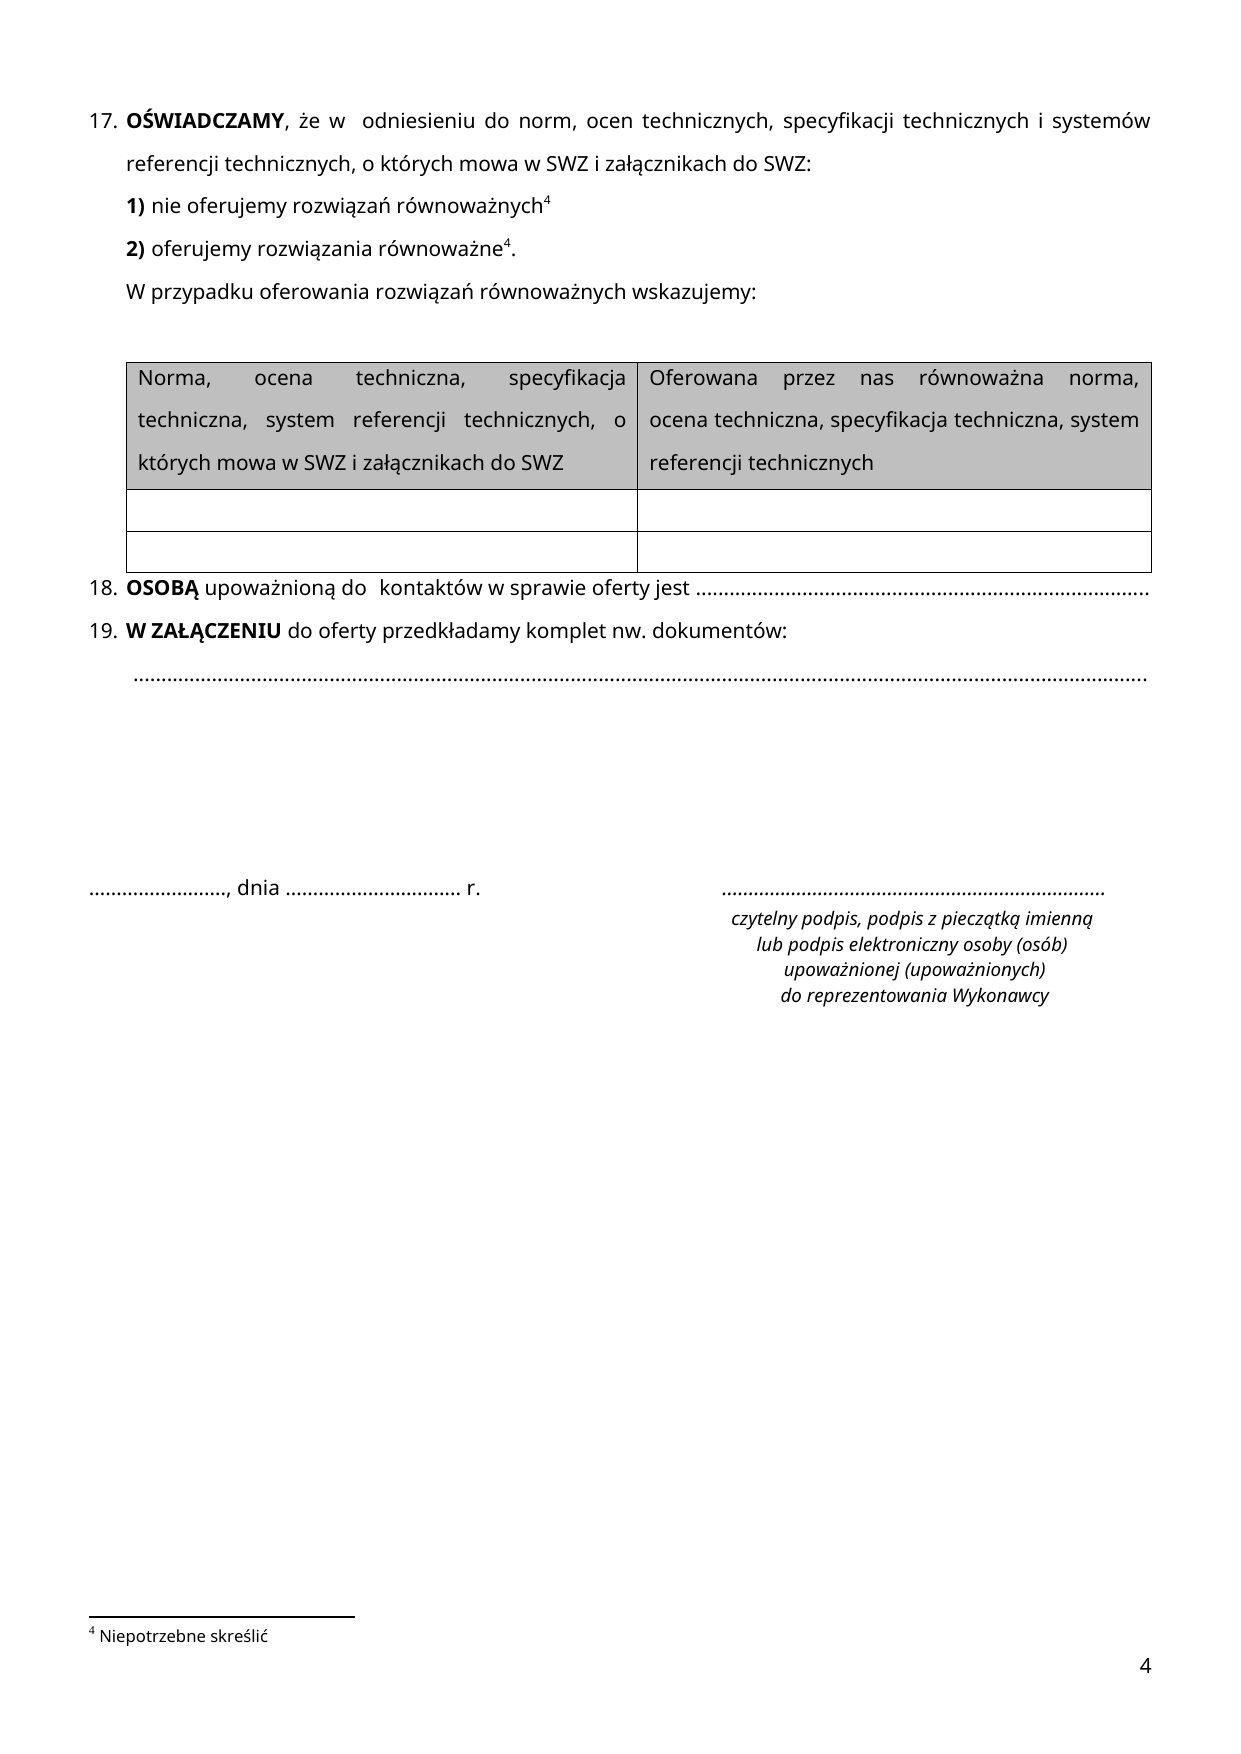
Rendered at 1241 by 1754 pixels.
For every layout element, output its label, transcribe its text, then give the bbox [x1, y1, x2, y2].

text W przypadku oferowania rozwiązań równoważnych wskazujemy: [126, 277, 1152, 305]
text ……………………., dnia ………………………….. r. ……………………………………………………………… [89, 873, 1152, 901]
text upoważnionej (upoważnionych) [89, 956, 1152, 982]
table_header Oferowana przez nas równoważna norma, ocena techniczna, specyfikacja techniczna, system referencji technicznych [638, 363, 1151, 489]
table_cell [127, 532, 637, 572]
table_cell [638, 532, 1151, 572]
list oferujemy rozwiązania równoważne4. [126, 234, 1152, 263]
list OSOBĄ upoważnioną do kontaktów w sprawie oferty jest [89, 573, 1152, 602]
table_header Norma, ocena techniczna, specyfikacja techniczna, system referencji technicznych, o których mowa w SWZ i załącznikach do SWZ [127, 363, 637, 489]
list W ZAŁĄCZENIU do oferty przedkładamy komplet nw. dokumentów: [89, 616, 1152, 644]
table_cell [127, 490, 637, 531]
text czytelny podpis, podpis z pieczątką imienną [89, 905, 1152, 931]
text lub podpis elektroniczny osoby (osób) [89, 931, 1152, 956]
list nie oferujemy rozwiązań równoważnych [126, 192, 1152, 220]
table_cell [638, 490, 1151, 531]
text do reprezentowania Wykonawcy [89, 982, 1152, 1007]
list OŚWIADCZAMY, że w odniesieniu do norm, ocen technicznych, specyfikacji technicznych i systemów referencji technicznych, o których mowa w SWZ i załącznikach do SWZ: [89, 106, 1152, 177]
